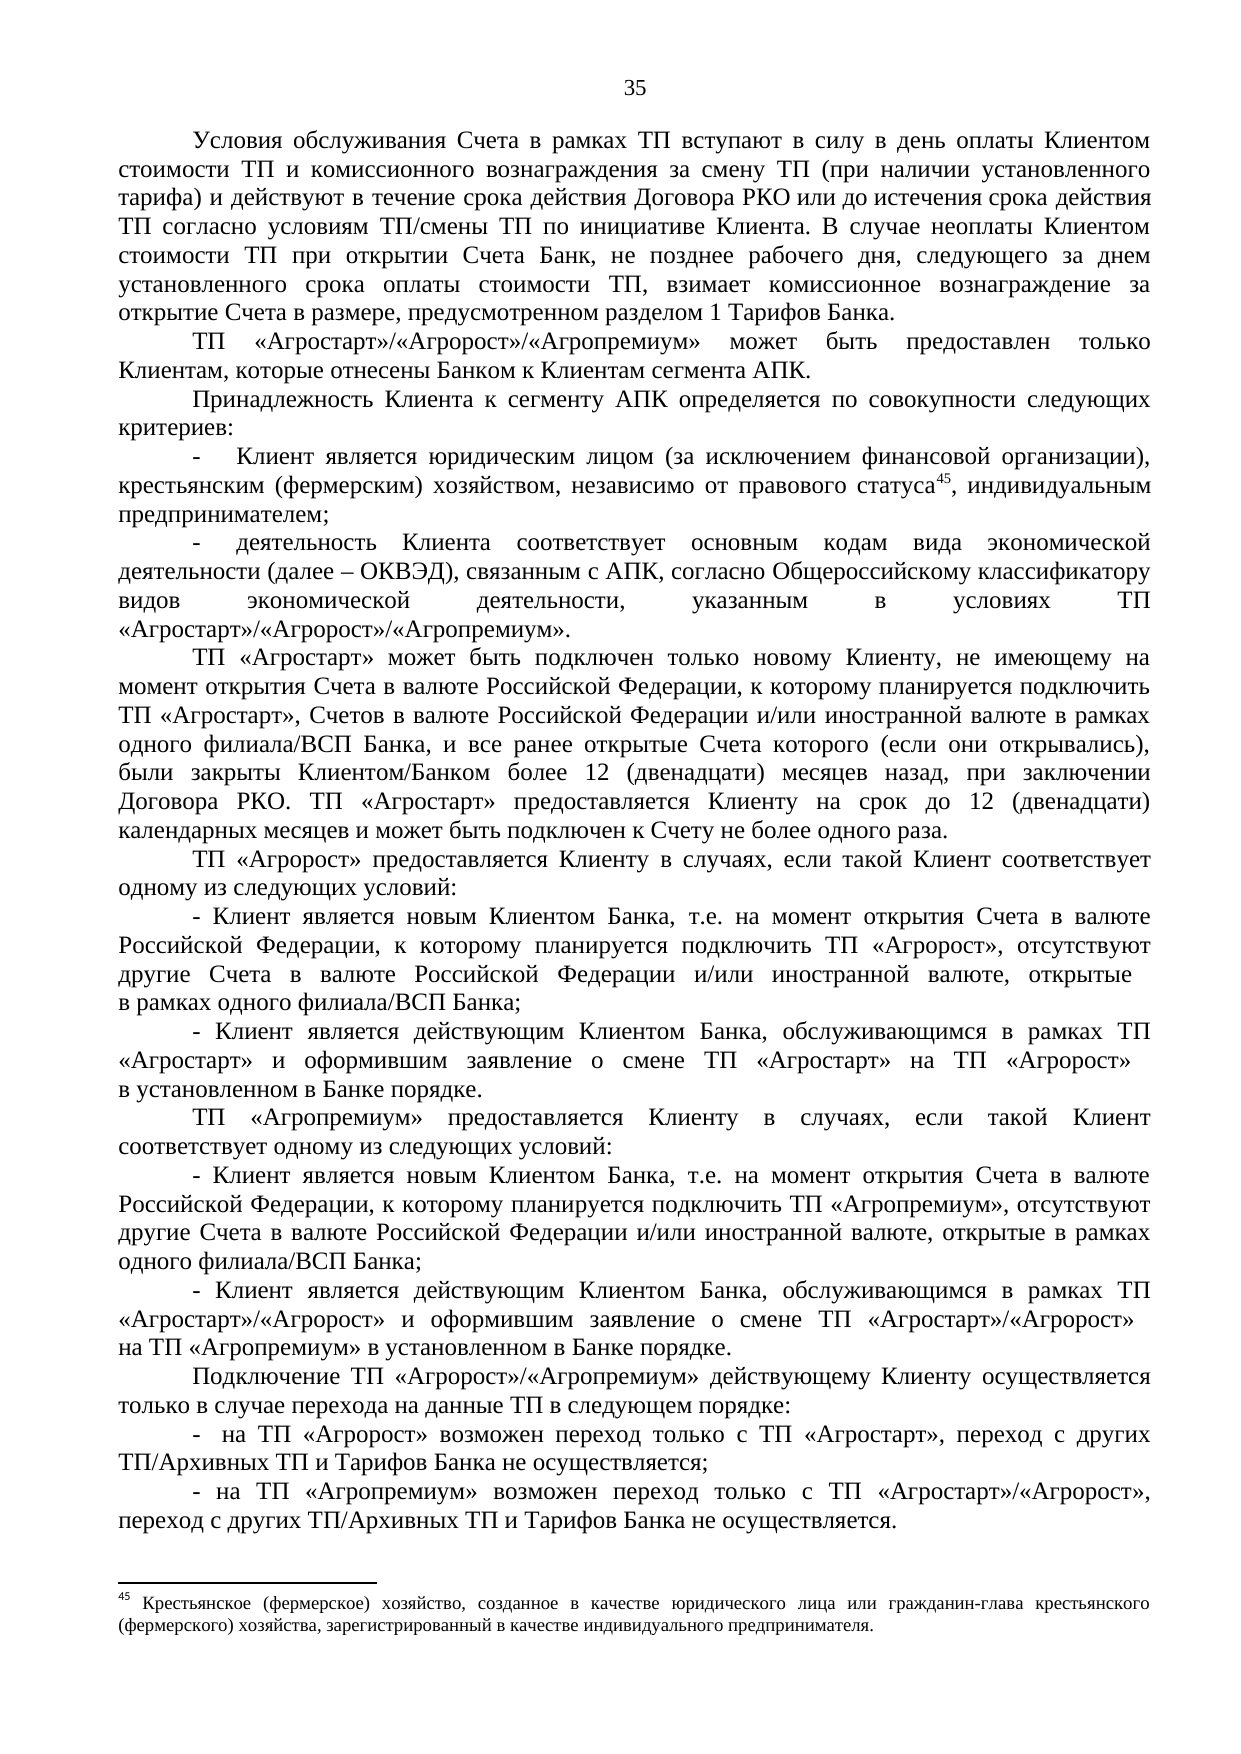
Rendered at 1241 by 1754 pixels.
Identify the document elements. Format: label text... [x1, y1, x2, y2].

text - деятельность Клиента соответствует основным кодам вида экономической деятельности (далее – ОКВЭД), связанным с АПК, согласно Общероссийскому классификатору видов экономической деятельности, указанным в условиях ТП «Агростарт»/«Агророст»/«Агропремиум». [118, 527, 1152, 642]
text Принадлежность Клиента к сегменту АПК определяется по совокупности следующих критериев: [118, 384, 1152, 441]
text - Клиент является новым Клиентом Банка, т.е. на момент открытия Счета в валюте Российской Федерации, к которому планируется подключить ТП «Агропремиум», отсутствуют другие Счета в валюте Российской Федерации и/или иностранной валюте, открытые в рамках одного филиала/ВСП Банка; [118, 1160, 1152, 1275]
text ТП «Агростарт» может быть подключен только новому Клиенту, не имеющему на момент открытия Счета в валюте Российской Федерации, к которому планируется подключить ТП «Агростарт», Счетов в валюте Российской Федерации и/или иностранной валюте в рамках одного филиала/ВСП Банка, и все ранее открытые Счета которого (если они открывались), были закрыты Клиентом/Банком более 12 (двенадцати) месяцев назад, при заключении Договора РКО. ТП «Агростарт» предоставляется Клиенту на срок до 12 (двенадцати) календарных месяцев и может быть подключен к Счету не более одного раза. [118, 642, 1152, 844]
text ТП «Агростарт»/«Агророст»/«Агропремиум» может быть предоставлен только Клиентам, которые отнесены Банком к Клиентам сегмента АПК. [118, 326, 1152, 384]
text Подключение ТП «Агророст»/«Агропремиум» действующему Клиенту осуществляется только в случае перехода на данные ТП в следующем порядке: [118, 1361, 1152, 1419]
text - Клиент является действующим Клиентом Банка, обслуживающимся в рамках ТП «Агростарт» и оформившим заявление о смене ТП «Агростарт» на ТП «Агророст» в установленном в Банке порядке. [118, 1016, 1152, 1102]
text - Клиент является юридическим лицом (за исключением финансовой организации), крестьянским (фермерским) хозяйством, независимо от правового статуса, индивидуальным предпринимателем; [118, 441, 1152, 527]
text - на ТП «Агророст» возможен переход только с ТП «Агростарт», переход с других ТП/Архивных ТП и Тарифов Банка не осуществляется; [118, 1419, 1152, 1476]
text - Клиент является новым Клиентом Банка, т.е. на момент открытия Счета в валюте Российской Федерации, к которому планируется подключить ТП «Агророст», отсутствуют другие Счета в валюте Российской Федерации и/или иностранной валюте, открытые в рамках одного филиала/ВСП Банка; [118, 901, 1152, 1016]
text - на ТП «Агропремиум» возможен переход только с ТП «Агростарт»/«Агророст», переход с других ТП/Архивных ТП и Тарифов Банка не осуществляется. [118, 1476, 1152, 1534]
text Условия обслуживания Счета в рамках ТП вступают в силу в день оплаты Клиентом стоимости ТП и комиссионного вознаграждения за смену ТП (при наличии установленного тарифа) и действуют в течение срока действия Договора РКО или до истечения срока действия ТП согласно условиям ТП/смены ТП по инициативе Клиента. В случае неоплаты Клиентом стоимости ТП при открытии Счета Банк, не позднее рабочего дня, следующего за днем установленного срока оплаты стоимости ТП, взимает комиссионное вознаграждение за открытие Счета в размере, предусмотренном разделом 1 Тарифов Банка. [118, 125, 1152, 326]
text - Клиент является действующим Клиентом Банка, обслуживающимся в рамках ТП «Агростарт»/«Агророст» и оформившим заявление о смене ТП «Агростарт»/«Агророст» на ТП «Агропремиум» в установленном в Банке порядке. [118, 1275, 1152, 1361]
text ТП «Агророст» предоставляется Клиенту в случаях, если такой Клиент соответствует одному из следующих условий: [118, 844, 1152, 901]
text ТП «Агропремиум» предоставляется Клиенту в случаях, если такой Клиент соответствует одному из следующих условий: [118, 1102, 1152, 1160]
